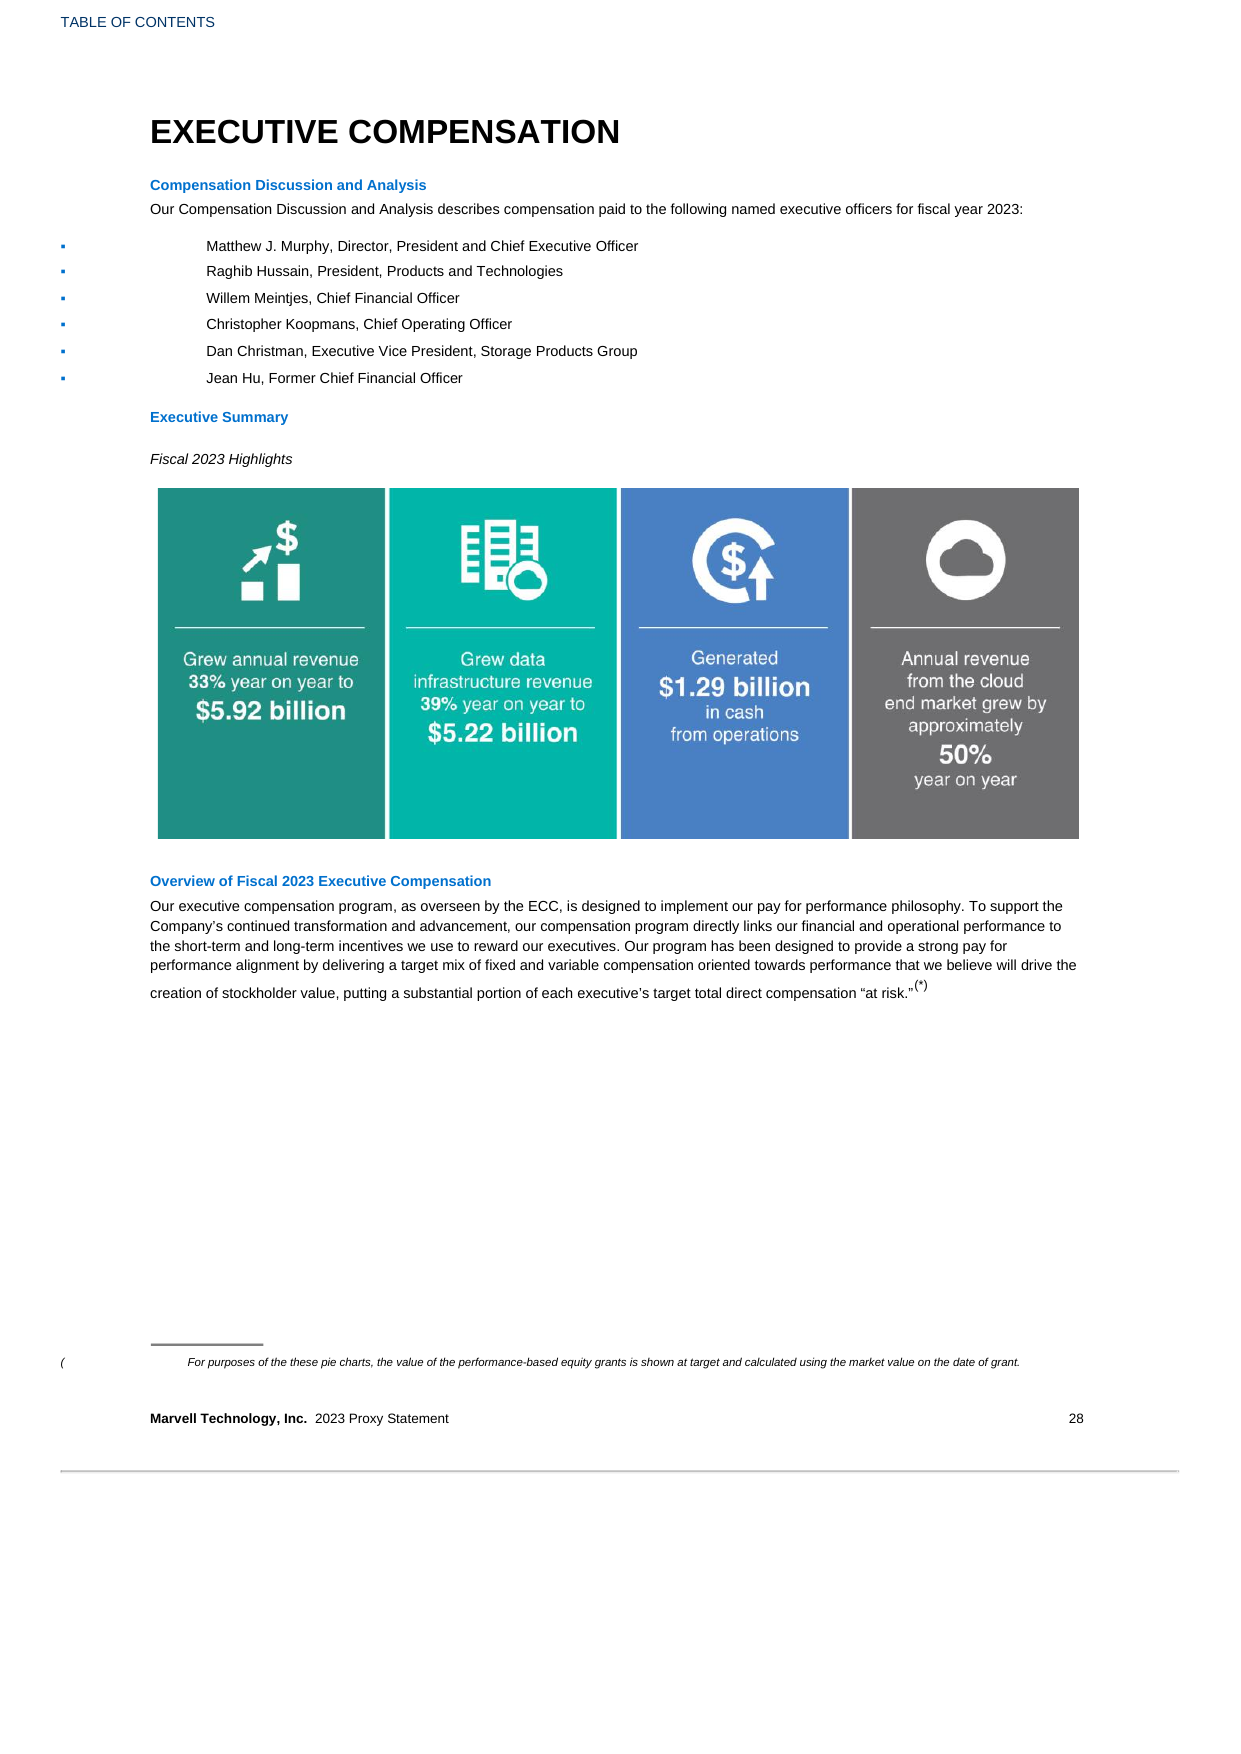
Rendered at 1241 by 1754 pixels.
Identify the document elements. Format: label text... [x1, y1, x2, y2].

text ​Marvell Technology, Inc. 2023 Proxy Statement ​ ​ 28​ [150, 1404, 1090, 1428]
text EXECUTIVE COMPENSATION [150, 112, 1090, 150]
picture [58, 1467, 1180, 1475]
text TABLE OF CONTENTS​ [60, 14, 1090, 30]
list Christopher Koopmans, Chief Operating Officer [60, 316, 1090, 333]
list Matthew J. Murphy, Director, President and Chief Executive Officer [60, 237, 1090, 254]
list Jean Hu, Former Chief Financial Officer [60, 369, 1090, 386]
list Willem Meintjes, Chief Financial Officer [60, 289, 1090, 306]
text Overview of Fiscal 2023 Executive Compensation [150, 872, 1090, 889]
text Our Compensation Discussion and Analysis describes compensation paid to the following named executive officers for fiscal year 2023: [150, 201, 1090, 217]
text Compensation Discussion and Analysis [150, 176, 1090, 193]
text Executive Summary [150, 408, 1090, 425]
text Our executive compensation program, as overseen by the ECC, is designed to implement our pay for performance philosophy. To support the Company’s continued transformation and advancement, our compensation program directly links our financial and operational performance to the short-term and long-term incentives we use to reward our executives. Our program has been designed to provide a strong pay for performance alignment by delivering a target mix of fixed and variable compensation oriented towards performance that we believe will drive the creation of stockholder value, putting a substantial portion of each executive’s target total direct compensation “at risk.”(*) [150, 898, 1084, 1003]
list For purposes of the these pie charts, the value of the performance-based equity grants is shown at target and calculated using the market value on the date of grant. [60, 1356, 1090, 1369]
text Fiscal 2023 Highlights [150, 451, 1090, 468]
list Raghib Hussain, President, Products and Technologies [60, 263, 1090, 279]
list Dan Christman, Executive Vice President, Storage Products Group [60, 343, 1090, 359]
picture [157, 488, 1079, 839]
